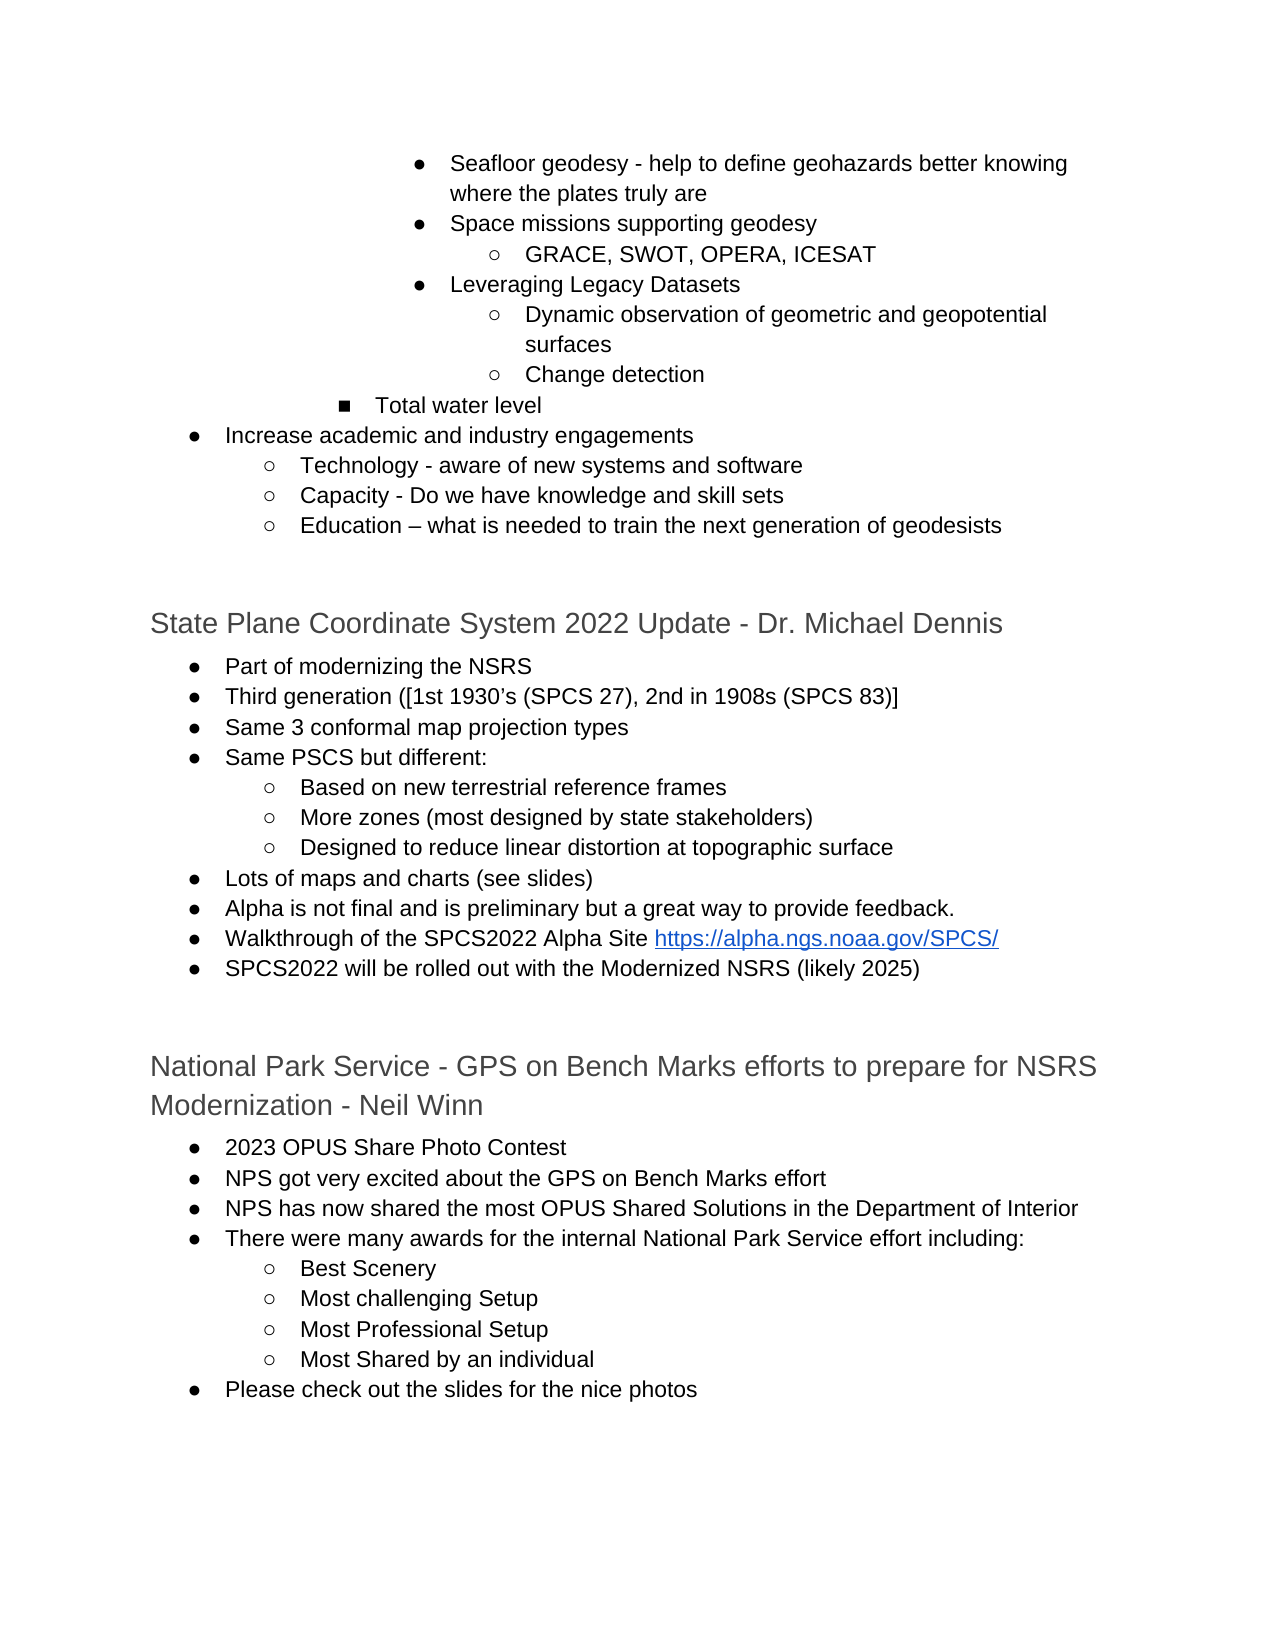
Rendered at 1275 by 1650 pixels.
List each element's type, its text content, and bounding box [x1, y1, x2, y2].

list Lots of maps and charts (see slides) [187, 864, 1125, 891]
list Most Shared by an individual [262, 1346, 1125, 1372]
list Alpha is not final and is preliminary but a great way to provide feedback. [187, 895, 1125, 921]
list Change detection [487, 361, 1125, 388]
list Based on new terrestrial reference frames [262, 774, 1125, 800]
list SPCS2022 will be rolled out with the Modernized NSRS (likely 2025) [187, 955, 1125, 982]
list Total water level [337, 392, 1125, 418]
list Same 3 conformal map projection types [187, 713, 1125, 740]
list Best Scenery [262, 1255, 1125, 1282]
list More zones (most designed by state stakeholders) [262, 804, 1125, 831]
list Increase academic and industry engagements [187, 422, 1125, 448]
list Dynamic observation of geometric and geopotential surfaces [487, 301, 1125, 358]
list Designed to reduce linear distortion at topographic surface [262, 834, 1125, 861]
list There were many awards for the internal National Park Service effort including: [187, 1225, 1125, 1251]
list Walkthrough of the SPCS2022 Alpha Site https://alpha.ngs.noaa.gov/SPCS/ [187, 925, 1125, 951]
list Leveraging Legacy Datasets [412, 271, 1125, 297]
list 2023 OPUS Share Photo Contest [187, 1134, 1125, 1161]
list NPS has now shared the most OPUS Shared Solutions in the Department of Interior [187, 1195, 1125, 1221]
list Most challenging Setup [262, 1285, 1125, 1312]
list Part of modernizing the NSRS [187, 653, 1125, 679]
list Space missions supporting geodesy [412, 210, 1125, 237]
list Same PSCS but different: [187, 744, 1125, 770]
list Please check out the slides for the nice photos [187, 1376, 1125, 1402]
list Education – what is needed to train the next generation of geodesists [262, 512, 1125, 539]
subtitle National Park Service - GPS on Bench Marks efforts to prepare for NSRS Modernization - Neil Winn [150, 1049, 1125, 1121]
list Most Professional Setup [262, 1316, 1125, 1342]
list NPS got very excited about the GPS on Bench Marks effort [187, 1164, 1125, 1191]
list GRACE, SWOT, OPERA, ICESAT [487, 241, 1125, 267]
list Seafloor geodesy - help to define geohazards better knowing where the plates truly are [412, 150, 1125, 207]
list Capacity - Do we have knowledge and skill sets [262, 482, 1125, 509]
subtitle State Plane Coordinate System 2022 Update - Dr. Michael Dennis [150, 606, 1125, 640]
list Technology - aware of new systems and software [262, 452, 1125, 478]
list Third generation ([1st 1930’s (SPCS 27), 2nd in 1908s (SPCS 83)] [187, 683, 1125, 710]
